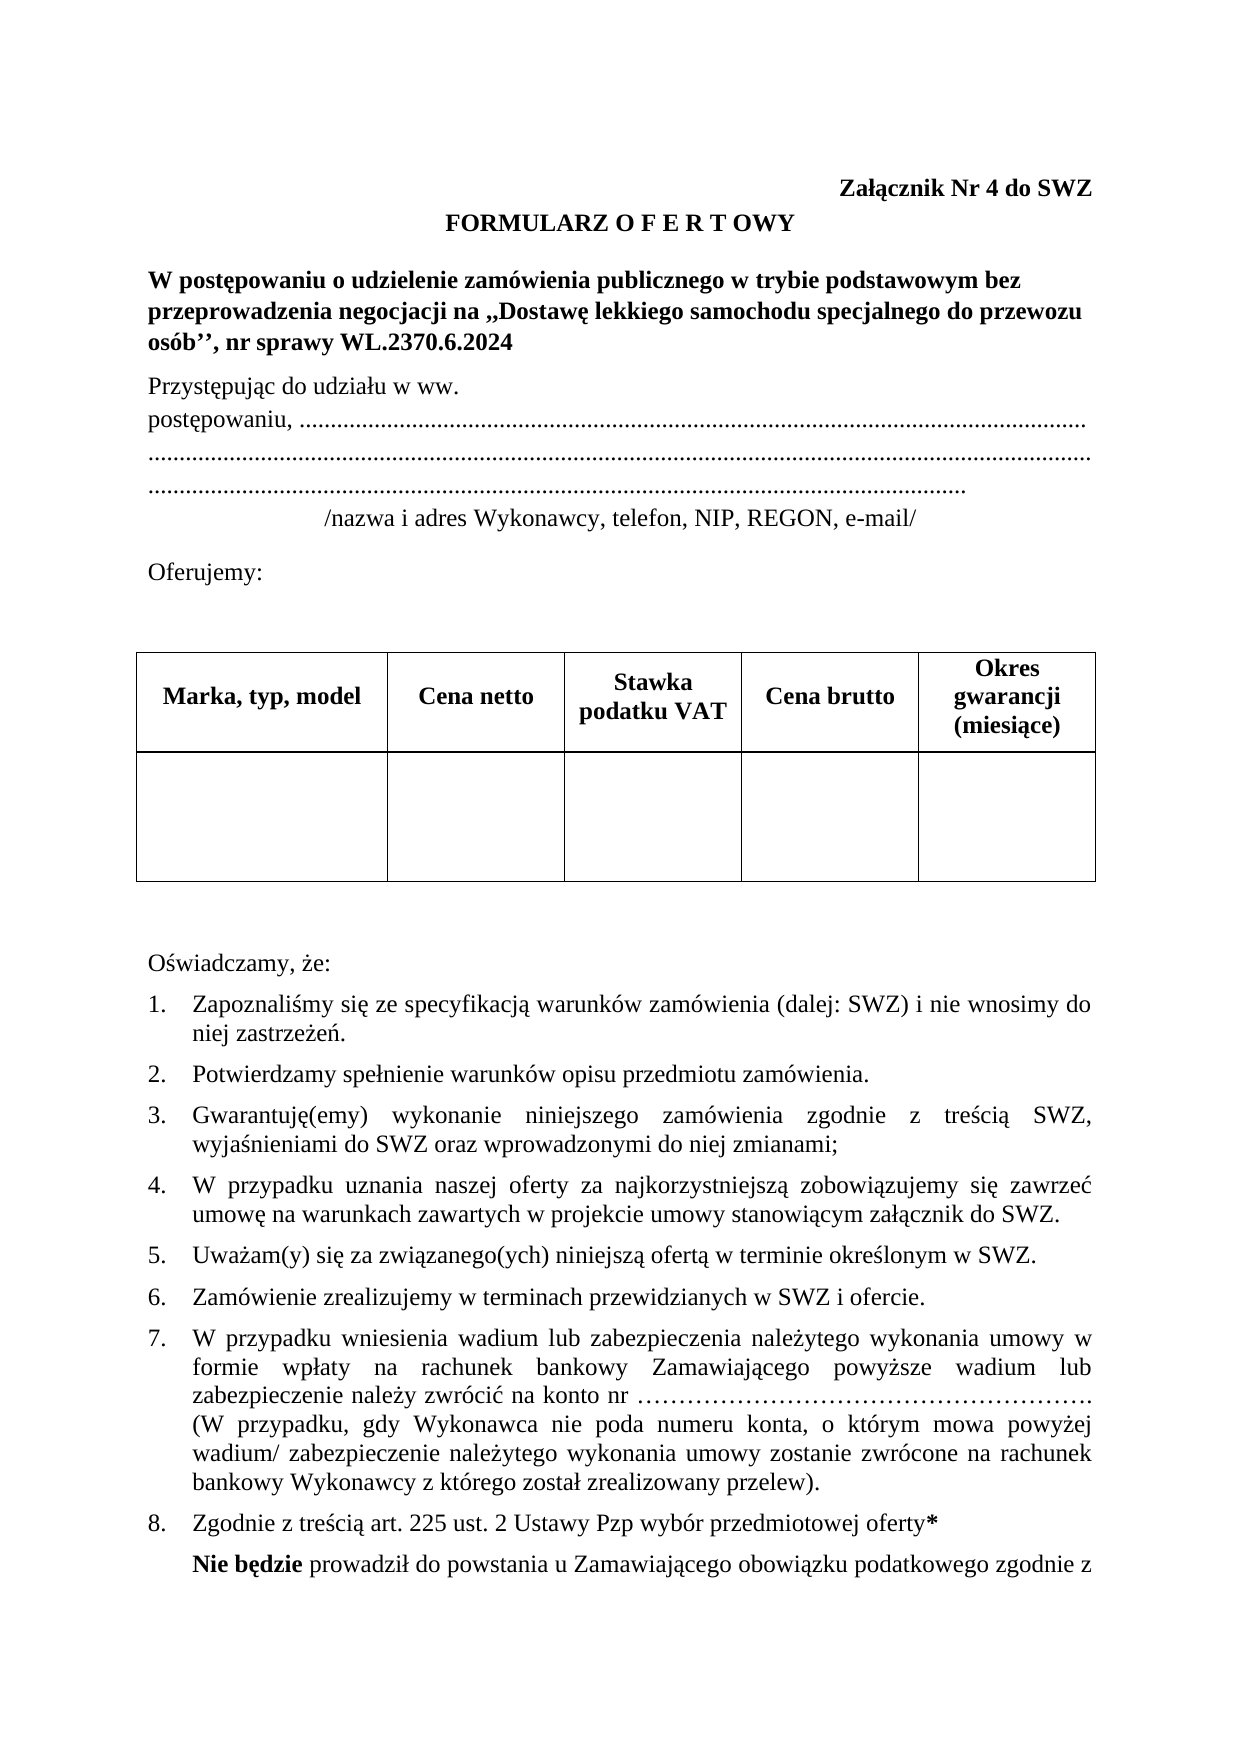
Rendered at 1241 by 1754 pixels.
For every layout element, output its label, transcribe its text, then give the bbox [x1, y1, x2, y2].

text Oferujemy: [148, 557, 1093, 585]
list Zapoznaliśmy się ze specyfikacją warunków zamówienia (dalej: SWZ) i nie wnosimy do niej zastrzeżeń. [148, 989, 1093, 1047]
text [192, 1549, 1093, 1578]
text Przystępując do udziału w ww. postępowaniu, ........................................................................................................................................................................................................................................................................................................................................................................................................................ [148, 371, 1093, 498]
text Załącznik Nr 4 do SWZ [723, 173, 1093, 201]
list W przypadku uznania naszej oferty za najkorzystniejszą zobowiązujemy się zawrzeć umowę na warunkach zawartych w projekcie umowy stanowiącym załącznik do SWZ. [148, 1170, 1093, 1228]
list W przypadku wniesienia wadium lub zabezpieczenia należytego wykonania umowy w formie wpłaty na rachunek bankowy Zamawiającego powyższe wadium lub zabezpieczenie należy zwrócić na konto nr ………………………………………………. (W przypadku, gdy Wykonawca nie poda numeru konta, o którym mowa powyżej wadium/ zabezpieczenie należytego wykonania umowy zostanie zwrócone na rachunek bankowy Wykonawcy z którego został zrealizowany przelew). [148, 1323, 1093, 1495]
list Zgodnie z treścią art. 225 ust. 2 Ustawy Pzp wybór przedmiotowej oferty* [148, 1508, 1093, 1537]
list Uważam(y) się za związanego(ych) niniejszą ofertą w terminie określonym w SWZ. [148, 1240, 1093, 1269]
table_header Marka, typ, model [137, 653, 387, 751]
list Zamówienie zrealizujemy w terminach przewidzianych w SWZ i ofercie. [148, 1282, 1093, 1310]
table_header Cena netto [388, 653, 564, 751]
table_cell [742, 753, 918, 881]
table_header Stawka podatku VAT [565, 653, 741, 751]
text /nazwa i adres Wykonawcy, telefon, NIP, REGON, e-mail/ [148, 503, 1093, 532]
table_cell [919, 753, 1095, 881]
text FORMULARZ O F E R T OWY [148, 208, 1093, 236]
table_cell [137, 753, 387, 881]
list Gwarantuję(emy) wykonanie niniejszego zamówienia zgodnie z treścią SWZ, wyjaśnieniami do SWZ oraz wprowadzonymi do niej zmianami; [148, 1100, 1093, 1158]
table_cell [565, 753, 741, 881]
table_header Okres gwarancji (miesiące) [919, 653, 1095, 751]
table_header Cena brutto [742, 653, 918, 751]
text Oświadczamy, że: [148, 948, 1093, 977]
list Potwierdzamy spełnienie warunków opisu przedmiotu zamówienia. [148, 1059, 1093, 1088]
text W postępowaniu o udzielenie zamówienia publicznego w trybie podstawowym bez przeprowadzenia negocjacji na ,,Dostawę lekkiego samochodu specjalnego do przewozu osób’’, nr sprawy WL.2370.6.2024 [148, 265, 1093, 356]
table_cell [388, 753, 564, 881]
